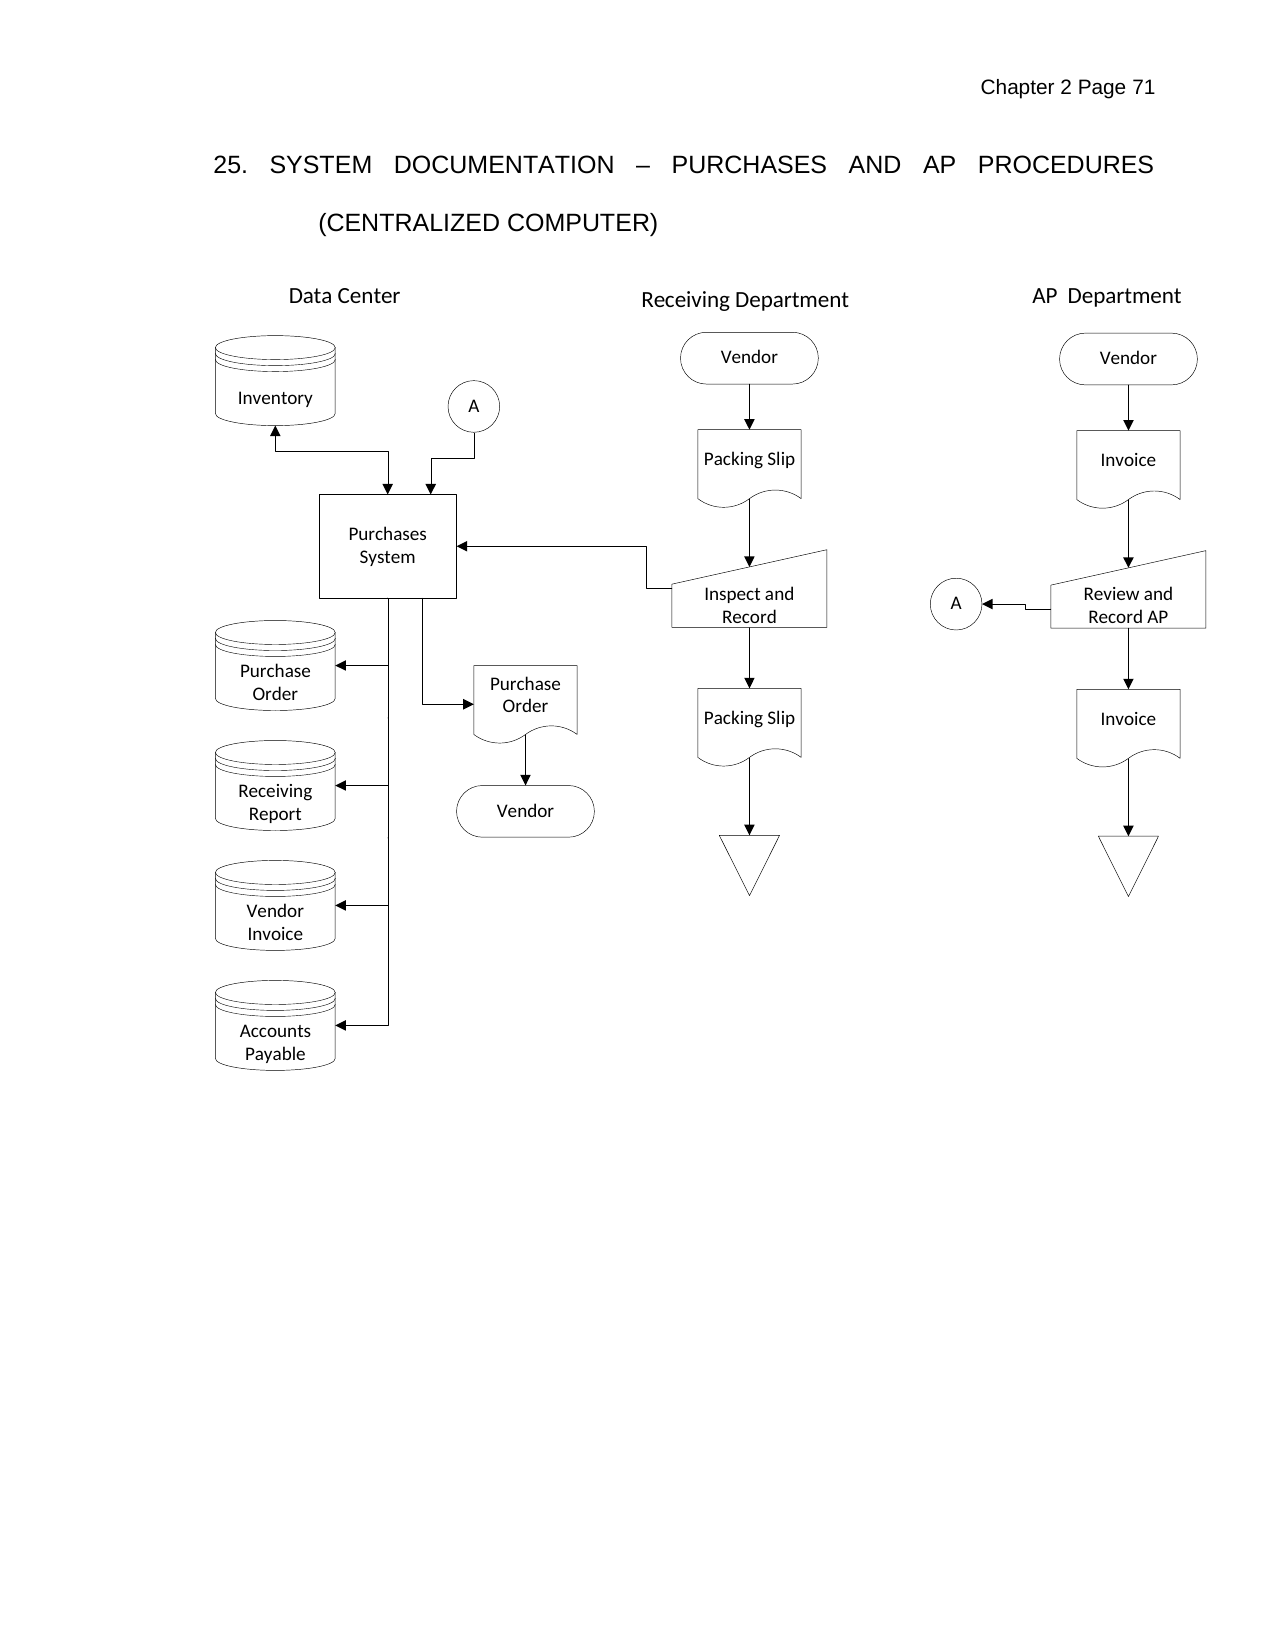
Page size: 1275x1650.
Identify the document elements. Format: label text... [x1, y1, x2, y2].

list 25. SYSTEM DOCUMENTATION – PURCHASES AND AP PROCEDURES (CENTRALIZED COMPUTER) [213, 150, 1155, 236]
